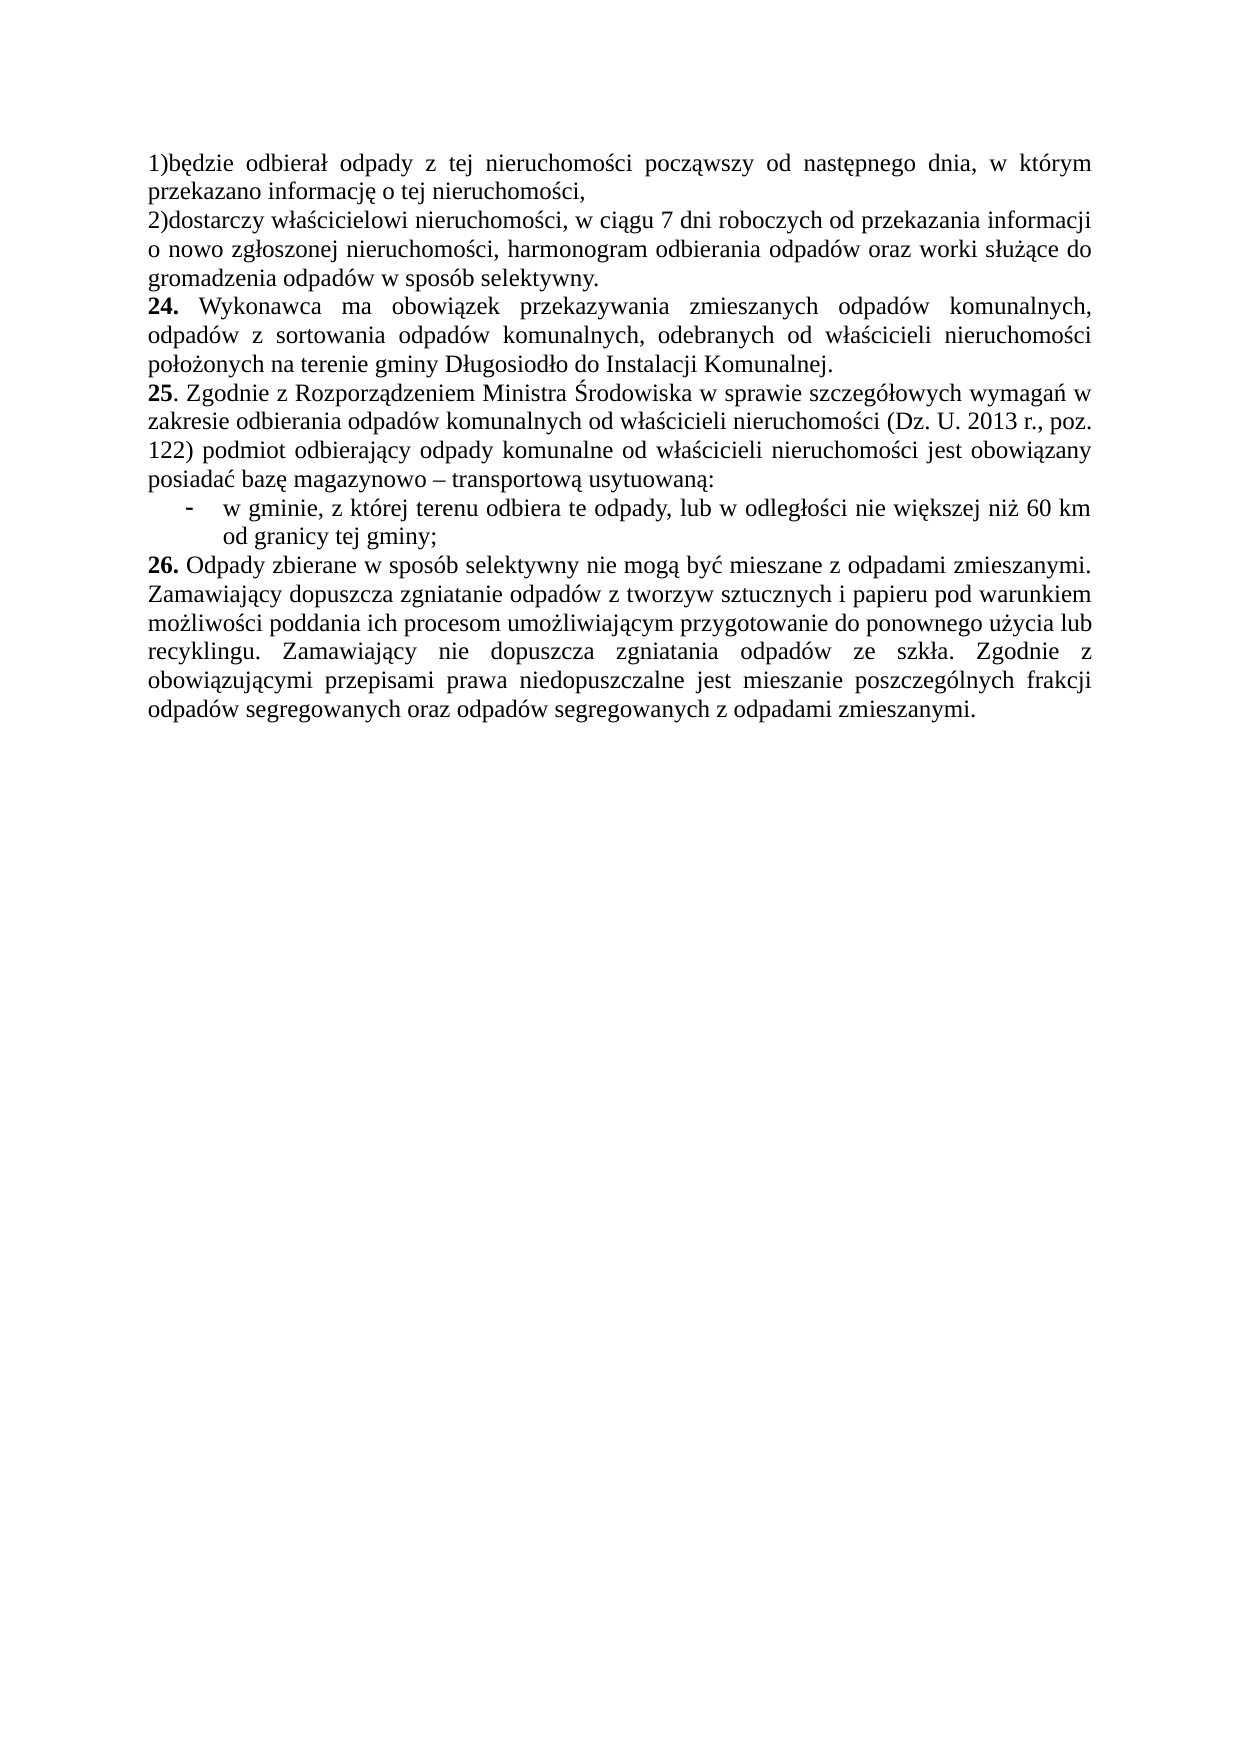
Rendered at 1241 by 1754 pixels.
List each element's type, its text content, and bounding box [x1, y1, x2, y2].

text 2)dostarczy właścicielowi nieruchomości, w ciągu 7 dni roboczych od przekazania informacji o nowo zgłoszonej nieruchomości, harmonogram odbierania odpadów oraz worki służące do gromadzenia odpadów w sposób selektywny. [148, 205, 1093, 291]
text 25. Zgodnie z Rozporządzeniem Ministra Środowiska w sprawie szczegółowych wymagań w zakresie odbierania odpadów komunalnych od właścicieli nieruchomości (Dz. U. 2013 r., poz. 122) podmiot odbierający odpady komunalne od właścicieli nieruchomości jest obowiązany posiadać bazę magazynowo – transportową usytuowaną: [148, 378, 1093, 493]
text 1)będzie odbierał odpady z tej nieruchomości począwszy od następnego dnia, w którym przekazano informację o tej nieruchomości, [148, 148, 1093, 205]
text 24. Wykonawca ma obowiązek przekazywania zmieszanych odpadów komunalnych, odpadów z sortowania odpadów komunalnych, odebranych od właścicieli nieruchomości położonych na terenie gminy Długosiodło do Instalacji Komunalnej. [148, 291, 1093, 378]
list w gminie, z której terenu odbiera te odpady, lub w odległości nie większej niż 60 km od granicy tej gminy; [185, 493, 1093, 550]
text 26. Odpady zbierane w sposób selektywny nie mogą być mieszane z odpadami zmieszanymi. Zamawiający dopuszcza zgniatanie odpadów z tworzyw sztucznych i papieru pod warunkiem możliwości poddania ich procesom umożliwiającym przygotowanie do ponownego użycia lub recyklingu. Zamawiający nie dopuszcza zgniatania odpadów ze szkła. Zgodnie z obowiązującymi przepisami prawa niedopuszczalne jest mieszanie poszczególnych frakcji odpadów segregowanych oraz odpadów segregowanych z odpadami zmieszanymi. [148, 550, 1093, 723]
